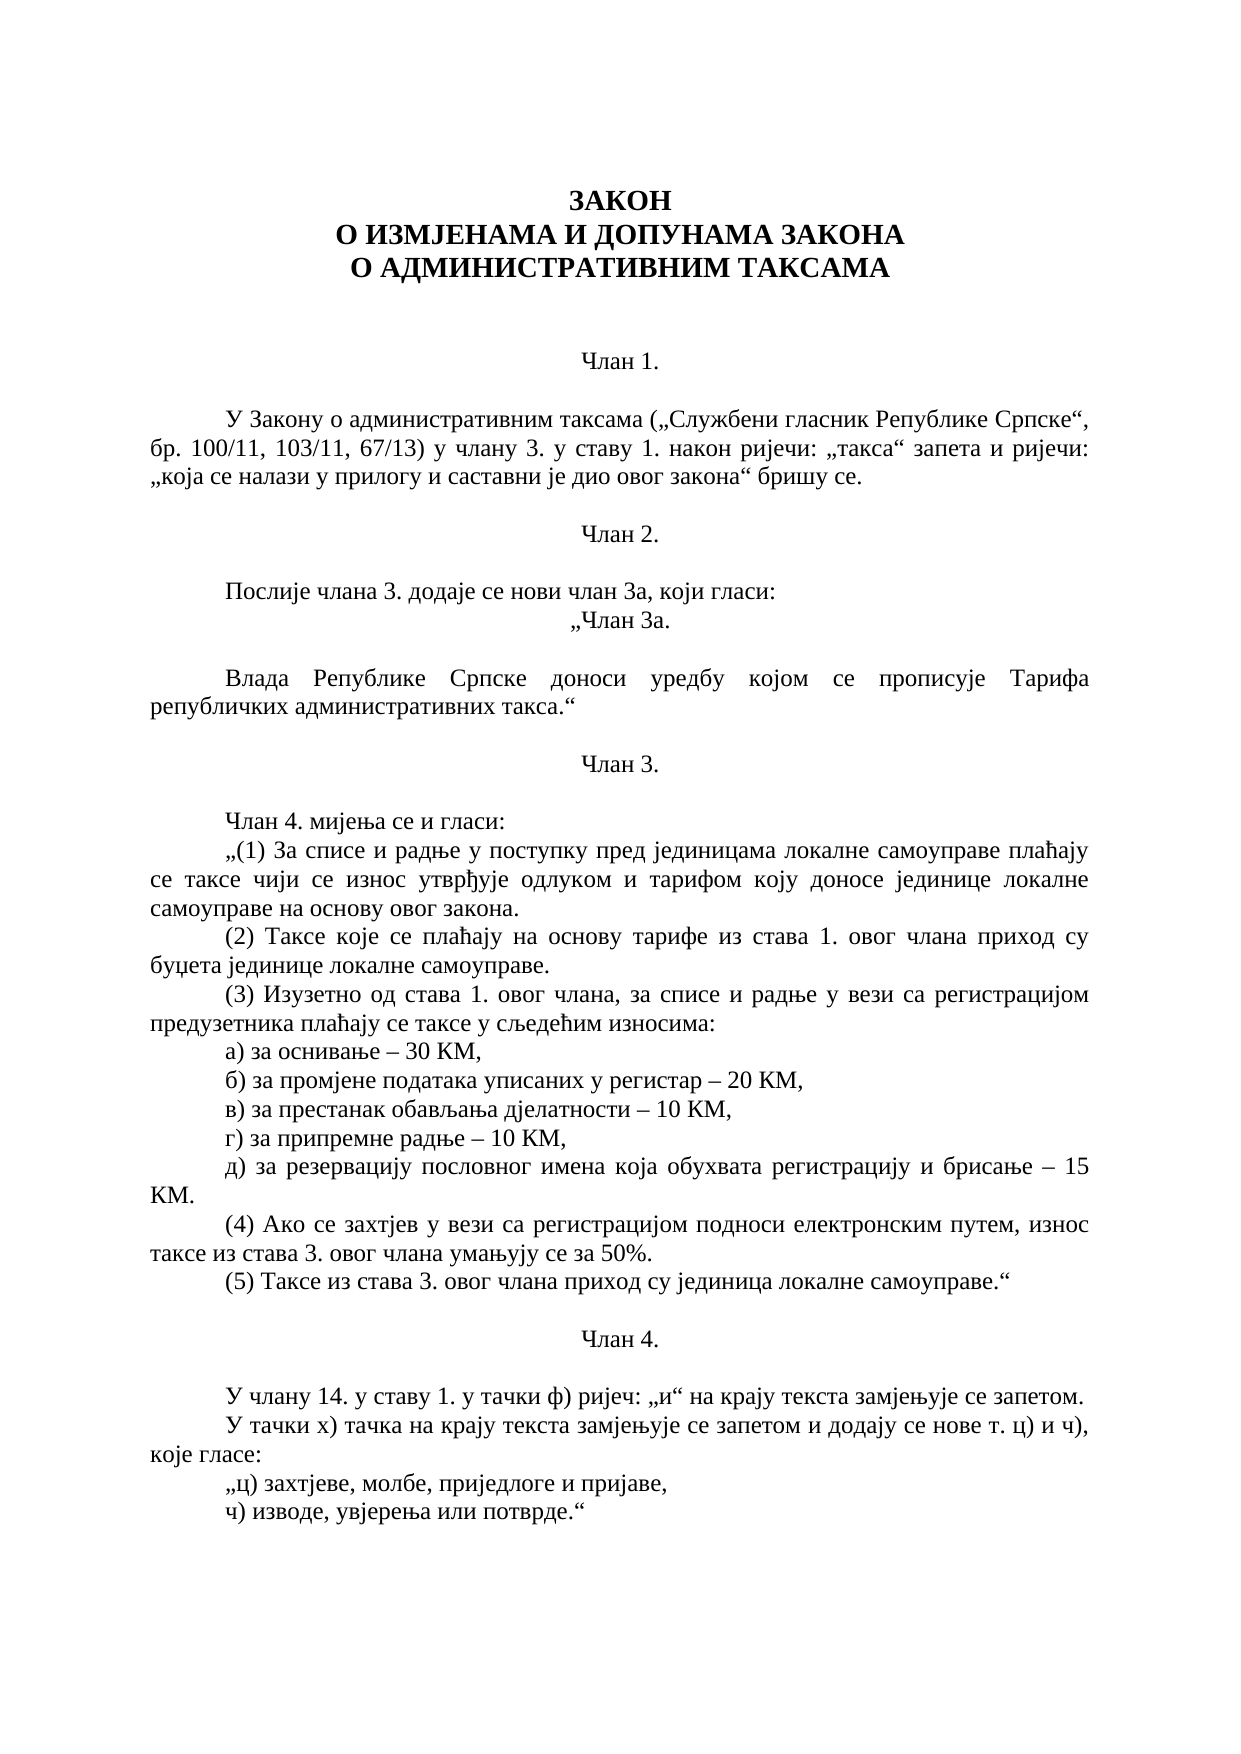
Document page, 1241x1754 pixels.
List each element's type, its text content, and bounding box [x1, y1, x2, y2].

text У Закону о административним таксама („Службени гласник Републике Српске“, бр. 100/11, 103/11, 67/13) у члану 3. у ставу 1. након ријечи: „такса“ запета и ријечи: „која се налази у прилогу и саставни је дио овог закона“ бришу се. [150, 404, 1090, 490]
text (5) Таксе из става 3. овог члана приход су јединица локалне самоуправе.“ [150, 1266, 1090, 1295]
text Члан 3. [150, 749, 1090, 778]
text „ц) захтјеве, молбе, приједлоге и пријаве, [150, 1468, 1090, 1496]
text г) за припремне радње – 10 КМ, [150, 1123, 1090, 1151]
text Члан 1. [150, 346, 1090, 375]
text У тачки х) тачка на крају текста замјењује се запетом и додају се нове т. ц) и ч), које гласе: [150, 1410, 1090, 1468]
text Послије члана 3. додаје се нови члан 3а, који гласи: [150, 576, 1090, 605]
text „Члан 3а. [150, 605, 1090, 634]
text ЗАКОН [150, 183, 1090, 217]
text ч) изводе, увјерења или потврде.“ [150, 1496, 1090, 1525]
text О ИЗМЈЕНАМА И ДОПУНАМА ЗАКОНА [150, 217, 1090, 251]
text Члан 4. мијења се и гласи: [150, 806, 1090, 835]
text Члан 4. [150, 1324, 1090, 1353]
text (4) Ако се захтјев у вези са регистрацијом подноси електронским путем, износ таксе из става 3. овог члана умањују се за 50%. [150, 1209, 1090, 1266]
text (3) Изузетно од става 1. овог члана, за списе и радње у вези са регистрацијом предузетника плаћају се таксе у сљедећим износима: [150, 979, 1090, 1036]
text б) за промјене података уписаних у регистар – 20 КМ, [150, 1065, 1090, 1094]
text в) за престанак обављања дјелатности – 10 КМ, [150, 1094, 1090, 1123]
text У члану 14. у ставу 1. у тачки ф) ријеч: „и“ на крају текста замјењује се запетом. [150, 1381, 1090, 1410]
text (2) Таксе које се плаћају на основу тарифе из става 1. овог члана приход су буџета јединице локалне самоуправе. [150, 921, 1090, 979]
text „(1) За списе и радње у поступку пред јединицама локалне самоуправе плаћају се таксе чији се износ утврђује одлуком и тарифом коју доносе јединице локалне самоуправе на основу овог закона. [150, 835, 1090, 921]
text д) за резервацију пословног имена која обухвата регистрацију и брисање – 15 КМ. [150, 1151, 1090, 1209]
text а) за оснивање – 30 КМ, [150, 1036, 1090, 1065]
text О АДМИНИСТРАТИВНИМ ТАКСАМА [150, 251, 1090, 284]
text Члан 2. [150, 519, 1090, 548]
text Влада Републике Српске доноси уредбу којом се прописује Тарифа републичких административних такса.“ [150, 663, 1090, 720]
